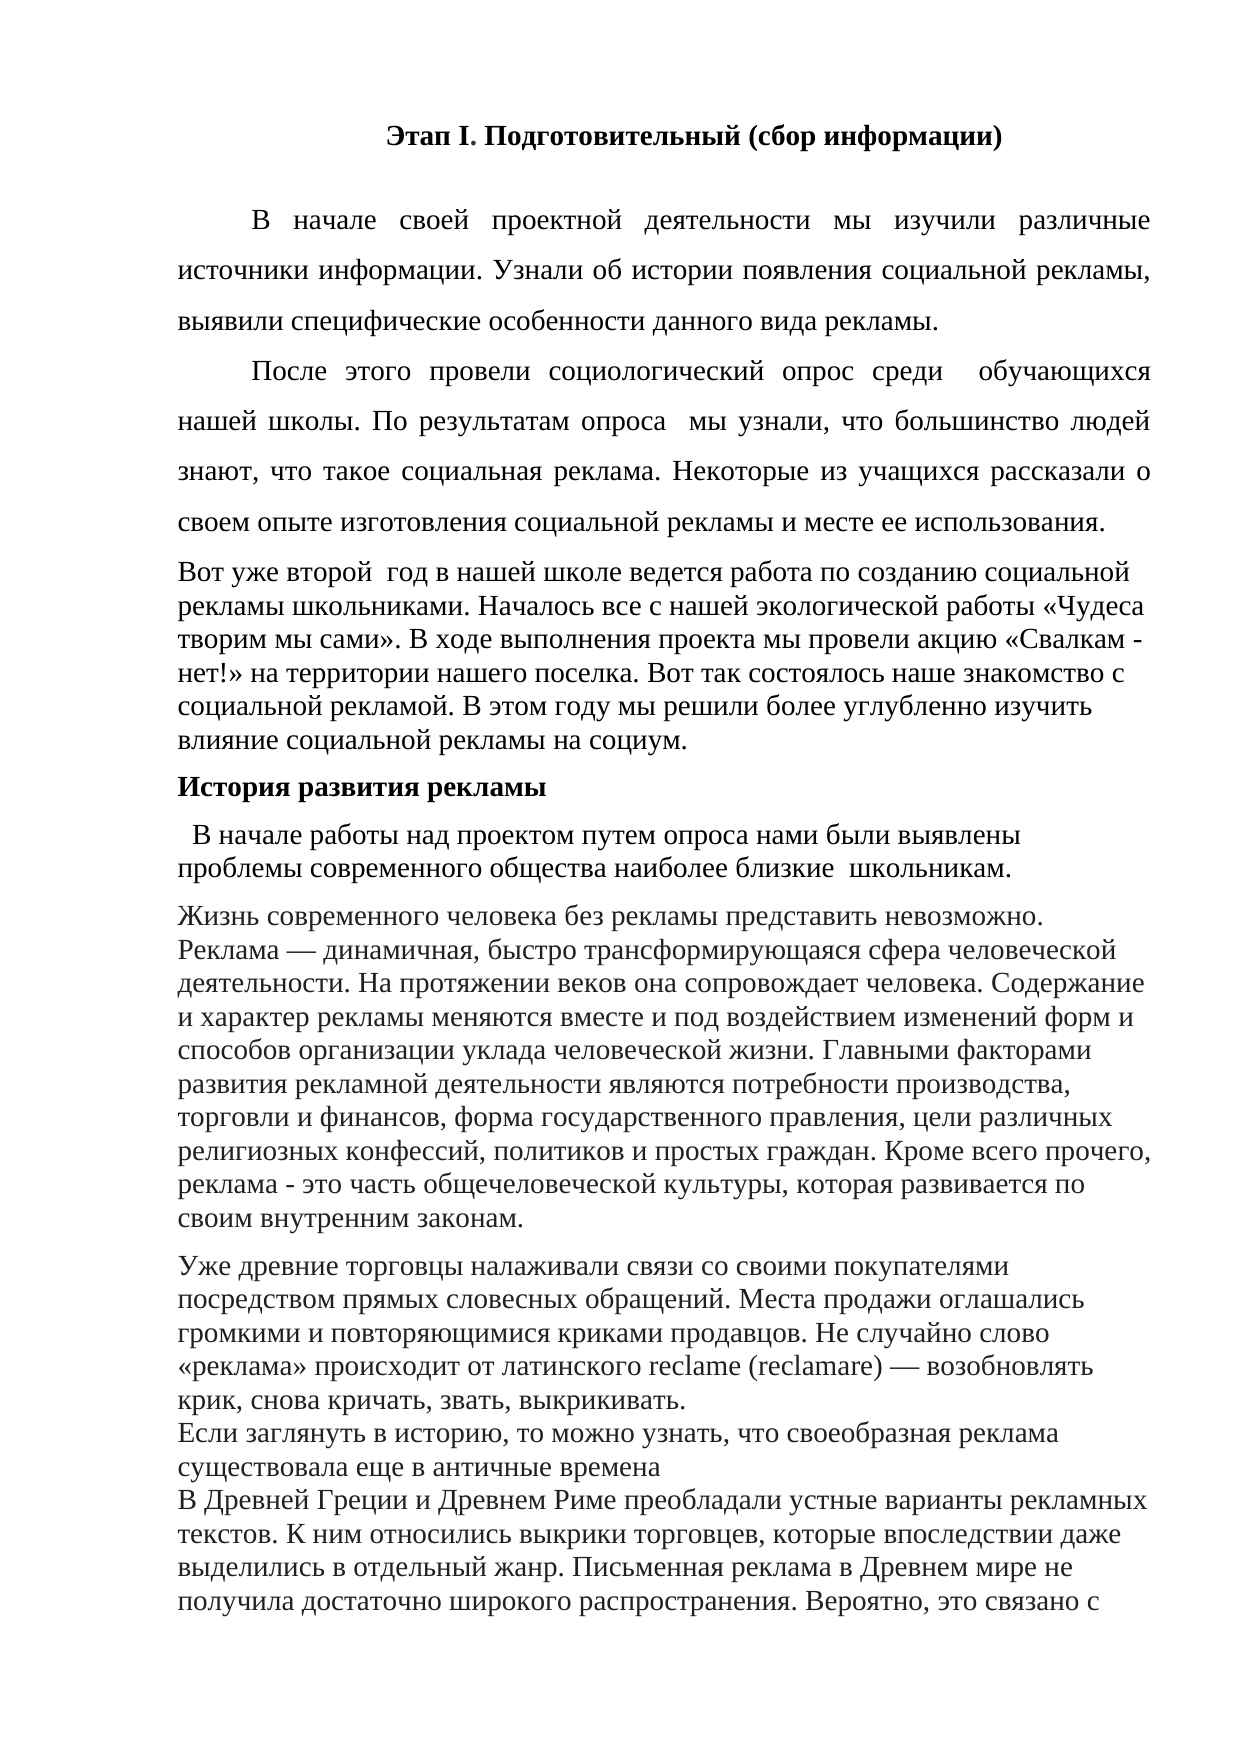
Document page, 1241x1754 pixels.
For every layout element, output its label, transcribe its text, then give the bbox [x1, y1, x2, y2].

text Если заглянуть в историю, то можно узнать, что своеобразная реклама существовала еще в античные времена [177, 1415, 1152, 1482]
text В начале работы над проектом путем опроса нами были выявлены проблемы современного общества наиболее близкие школьникам. [177, 817, 1152, 884]
text В начале своей проектной деятельности мы изучили различные источники информации. Узнали об истории появления социальной рекламы, выявили специфические особенности данного вида рекламы. [177, 202, 1152, 336]
text Жизнь современного человека без рекламы представить невозможно. Реклама — динамичная, быстро трансформирующаяся сфера человеческой деятельности. На протяжении веков она сопровождает человека. Содержание и характер рекламы меняются вместе и под воздействием изменений форм и способов организации уклада человеческой жизни. Главными факторами развития рекламной деятельности являются потребности производства, торговли и финансов, форма государственного правления, цели различных религиозных конфессий, политиков и простых граждан. Кроме всего прочего, реклама - это часть общечеловеческой культуры, которая развивается по своим внутренним законам. [177, 898, 1152, 1234]
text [177, 1482, 1152, 1617]
text После этого провели социологический опрос среди обучающихся нашей школы. По результатам опроса мы узнали, что большинство людей знают, что такое социальная реклама. Некоторые из учащихся рассказали о своем опыте изготовления социальной рекламы и месте ее использования. [177, 353, 1152, 537]
text Уже древние торговцы налаживали связи со своими покупателями посредством прямых словесных обращений. Места продажи оглашались громкими и повторяющимися криками продавцов. Не случайно слово «реклама» происходит от латинского reclame (reclamare) — возобновлять крик, снова кричать, звать, выкрикивать. [177, 1248, 1152, 1415]
text Вот уже второй год в нашей школе ведется работа по созданию социальной рекламы школьниками. Началось все с нашей экологической работы «Чудеса творим мы сами». В ходе выполнения проекта мы провели акцию «Свалкам -нет!» на территории нашего поселка. Вот так состоялось наше знакомство с социальной рекламой. В этом году мы решили более углубленно изучить влияние социальной рекламы на социум. [177, 554, 1152, 755]
text История развития рекламы [177, 769, 1152, 803]
text Этап I. Подготовительный (сбор информации) [177, 118, 1152, 152]
